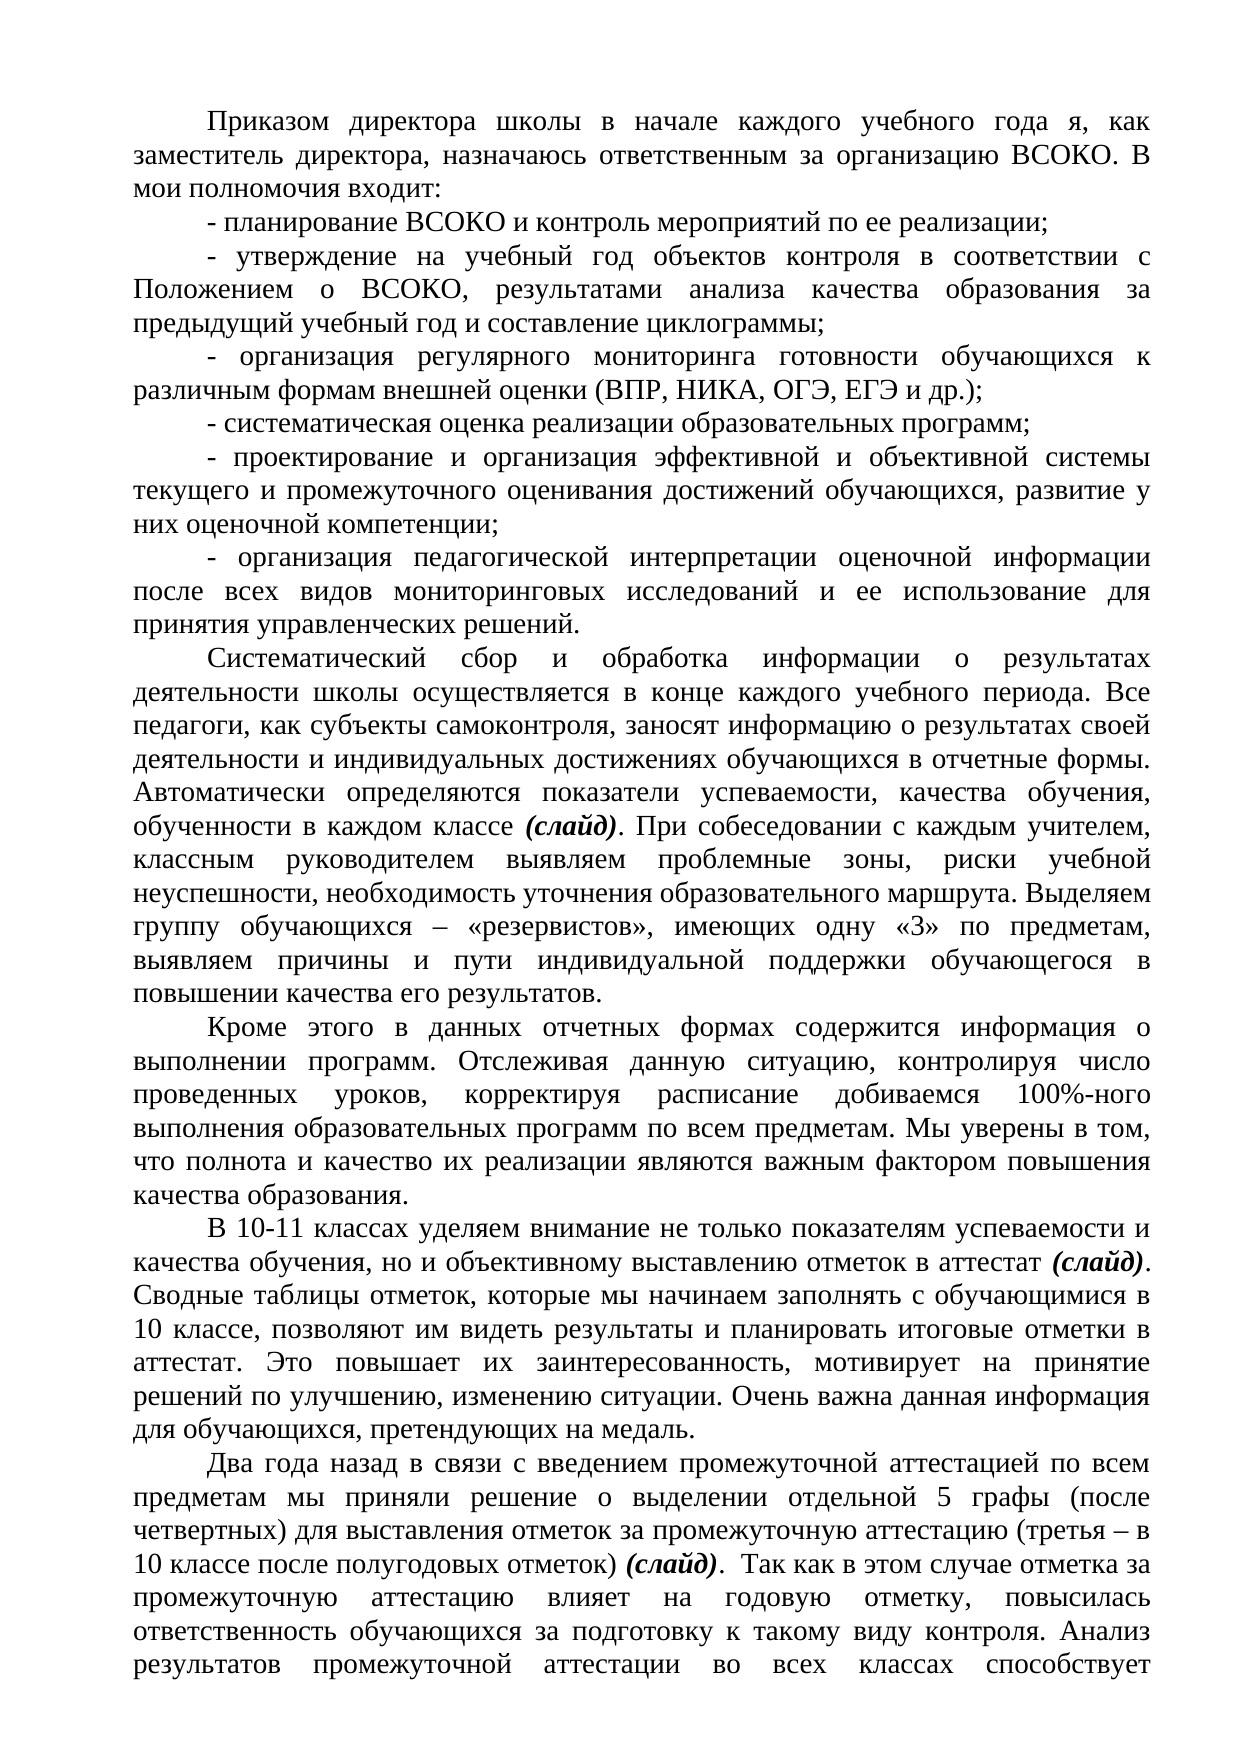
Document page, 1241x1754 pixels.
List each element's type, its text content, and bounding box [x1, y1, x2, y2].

text - проектирование и организация эффективной и объективной системы текущего и промежуточного оценивания достижений обучающихся, развитие у них оценочной компетенции; [133, 439, 1152, 539]
text - организация педагогической интерпретации оценочной информации после всех видов мониторинговых исследований и ее использование для принятия управленческих решений. [133, 539, 1152, 640]
text - утверждение на учебный год объектов контроля в соответствии с Положением о ВСОКО, результатами анализа качества образования за предыдущий учебный год и составление циклограммы; [133, 238, 1152, 338]
text - систематическая оценка реализации образовательных программ; [133, 405, 1152, 439]
text Приказом директора школы в начале каждого учебного года я, как заместитель директора, назначаюсь ответственным за организацию ВСОКО. В мои полномочия входит: [133, 103, 1152, 204]
list В 10-11 классах уделяем внимание не только показателям успеваемости и качества обучения, но и объективному выставлению отметок в аттестат (слайд). Сводные таблицы отметок, которые мы начинаем заполнять с обучающимися в 10 классе, позволяют им видеть результаты и планировать итоговые отметки в аттестат. Это повышает их заинтересованность, мотивирует на принятие решений по улучшению, изменению ситуации. Очень важна данная информация для обучающихся, претендующих на медаль. [133, 1210, 1152, 1445]
text - организация регулярного мониторинга готовности обучающихся к различным формам внешней оценки (ВПР, НИКА, ОГЭ, ЕГЭ и др.); [133, 338, 1152, 405]
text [133, 1445, 1152, 1680]
list Кроме этого в данных отчетных формах содержится информация о выполнении программ. Отслеживая данную ситуацию, контролируя число проведенных уроков, корректируя расписание добиваемся 100%-ного выполнения образовательных программ по всем предметам. Мы уверены в том, что полнота и качество их реализации являются важным фактором повышения качества образования. [133, 1009, 1152, 1210]
list Систематический сбор и обработка информации о результатах деятельности школы осуществляется в конце каждого учебного периода. Все педагоги, как субъекты самоконтроля, заносят информацию о результатах своей деятельности и индивидуальных достижениях обучающихся в отчетные формы. Автоматически определяются показатели успеваемости, качества обучения, обученности в каждом классе (слайд). При собеседовании с каждым учителем, классным руководителем выявляем проблемные зоны, риски учебной неуспешности, необходимость уточнения образовательного маршрута. Выделяем группу обучающихся – «резервистов», имеющих одну «3» по предметам, выявляем причины и пути индивидуальной поддержки обучающегося в повышении качества его результатов. [133, 640, 1152, 1009]
text - планирование ВСОКО и контроль мероприятий по ее реализации; [133, 204, 1152, 238]
